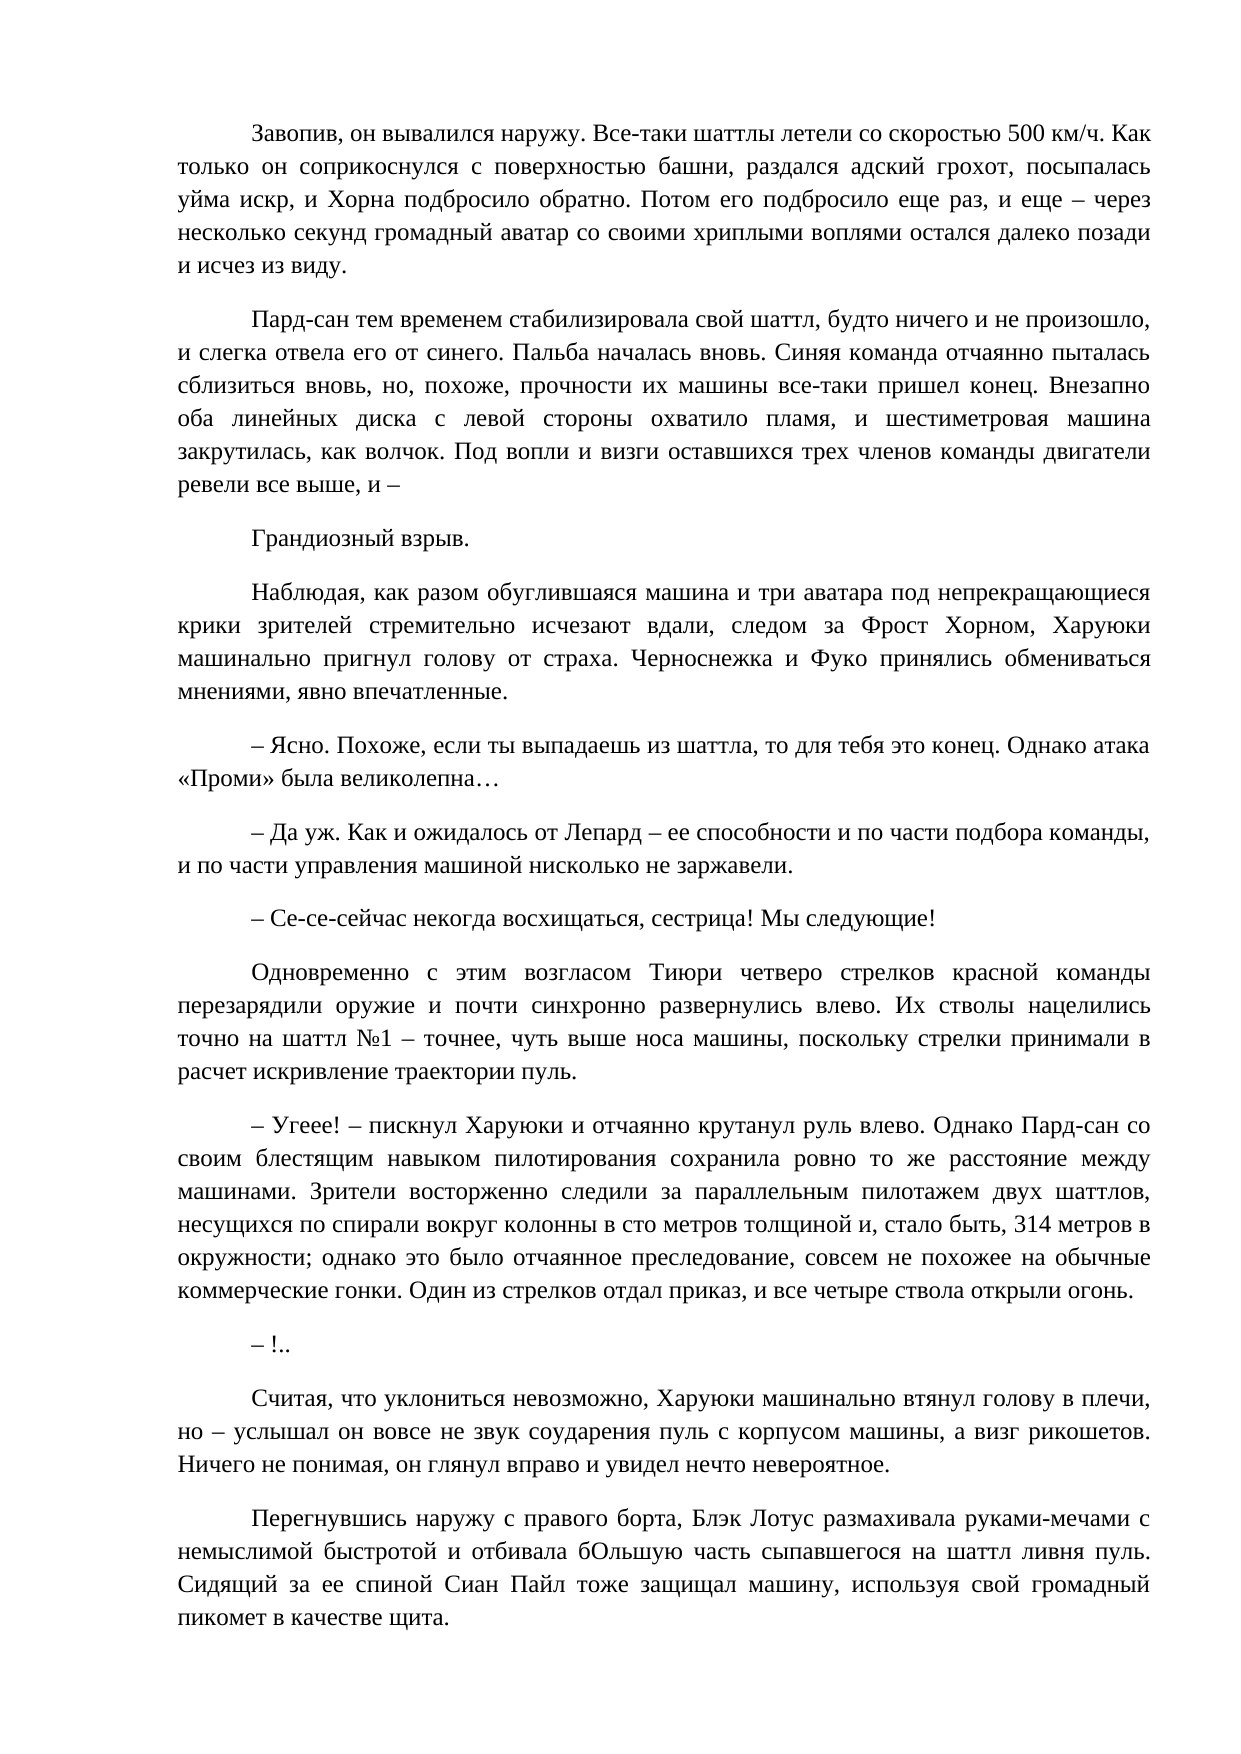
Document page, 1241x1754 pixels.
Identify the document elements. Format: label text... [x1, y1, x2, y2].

text Одновременно с этим возгласом Тиюри четверо стрелков красной команды перезарядили оружие и почти синхронно развернулись влево. Их стволы нацелились точно на шаттл №1 – точнее, чуть выше носа машины, поскольку стрелки принимали в расчет искривление траектории пуль. [177, 957, 1152, 1085]
text Перегнувшись наружу с правого борта, Блэк Лотус размахивала руками-мечами с немыслимой быстротой и отбивала бОльшую часть сыпавшегося на шаттл ливня пуль. Сидящий за ее спиной Сиан Пайл тоже защищал машину, используя свой громадный пикомет в качестве щита. [177, 1503, 1152, 1631]
text Грандиозный взрыв. [177, 523, 1152, 552]
text – Да уж. Как и ожидалось от Лепард – ее способности и по части подбора команды, и по части управления машиной нисколько не заржавели. [177, 817, 1152, 878]
text – Ясно. Похоже, если ты выпадаешь из шаттла, то для тебя это конец. Однако атака «Проми» была великолепна… [177, 730, 1152, 792]
text Наблюдая, как разом обуглившаяся машина и три аватара под непрекращающиеся крики зрителей стремительно исчезают вдали, следом за Фрост Хорном, Харуюки машинально пригнул голову от страха. Черноснежка и Фуко принялись обмениваться мнениями, явно впечатленные. [177, 577, 1152, 705]
text Считая, что уклониться невозможно, Харуюки машинально втянул голову в плечи, но – услышал он вовсе не звук соударения пуль с корпусом машины, а визг рикошетов. Ничего не понимая, он глянул вправо и увидел нечто невероятное. [177, 1383, 1152, 1478]
text – Се-се-сейчас некогда восхищаться, сестрица! Мы следующие! [177, 903, 1152, 932]
text Завопив, он вывалился наружу. Все-таки шаттлы летели со скоростью 500 км/ч. Как только он соприкоснулся с поверхностью башни, раздался адский грохот, посыпалась уйма искр, и Хорна подбросило обратно. Потом его подбросило еще раз, и еще – через несколько секунд громадный аватар со своими хриплыми воплями остался далеко позади и исчез из виду. [177, 118, 1152, 279]
text – Угеее! – пискнул Харуюки и отчаянно крутанул руль влево. Однако Пард-сан со своим блестящим навыком пилотирования сохранила ровно то же расстояние между машинами. Зрители восторженно следили за параллельным пилотажем двух шаттлов, несущихся по спирали вокруг колонны в сто метров толщиной и, стало быть, 314 метров в окружности; однако это было отчаянное преследование, совсем не похожее на обычные коммерческие гонки. Один из стрелков отдал приказ, и все четыре ствола открыли огонь. [177, 1110, 1152, 1304]
text – !.. [177, 1329, 1152, 1358]
text Пард-сан тем временем стабилизировала свой шаттл, будто ничего и не произошло, и слегка отвела его от синего. Пальба началась вновь. Синяя команда отчаянно пыталась сблизиться вновь, но, похоже, прочности их машины все-таки пришел конец. Внезапно оба линейных диска с левой стороны охватило пламя, и шестиметровая машина закрутилась, как волчок. Под вопли и визги оставшихся трех членов команды двигатели ревели все выше, и – [177, 304, 1152, 498]
